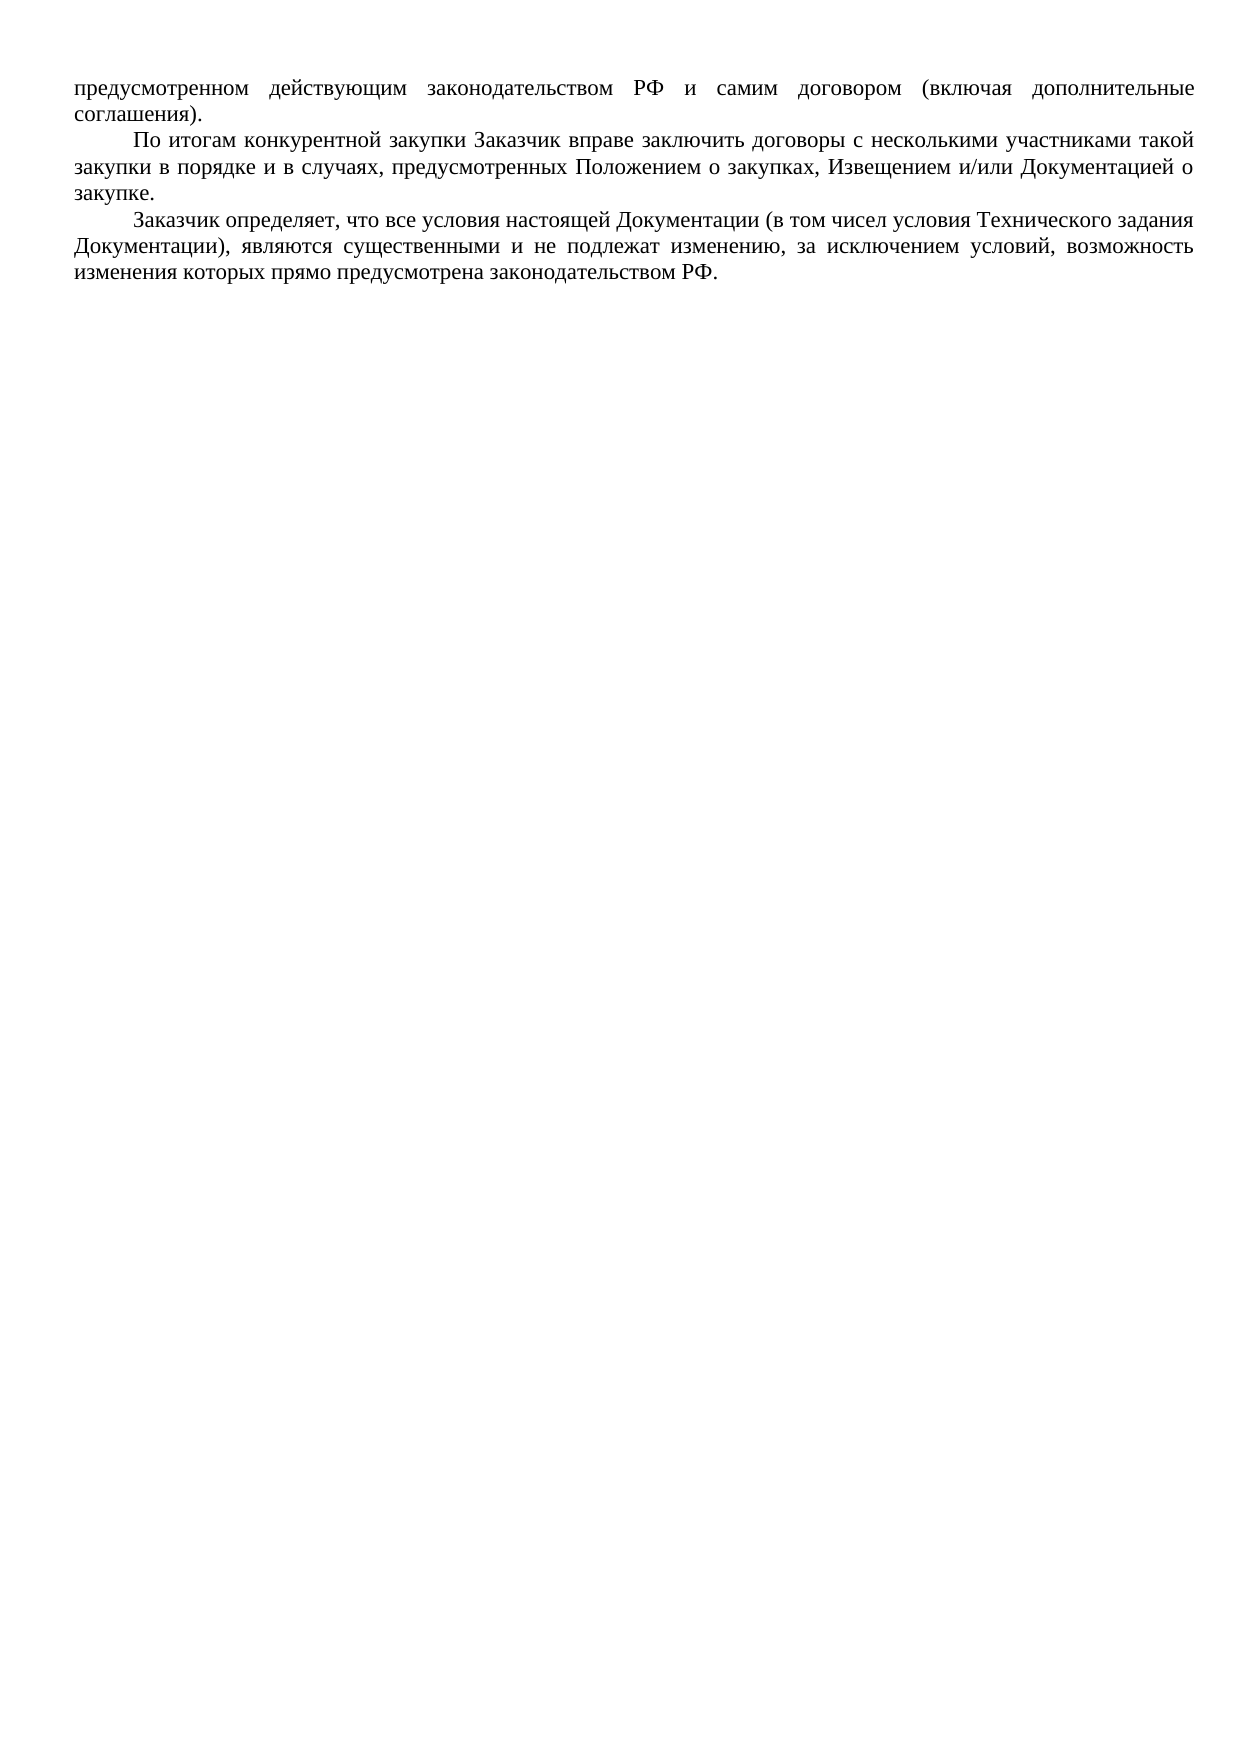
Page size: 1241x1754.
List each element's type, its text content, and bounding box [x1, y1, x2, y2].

text По итогам конкурентной закупки Заказчик вправе заключить договоры с несколькими участниками такой закупки в порядке и в случаях, предусмотренных Положением о закупках, Извещением и/или Документацией о закупке. [74, 127, 1196, 206]
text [74, 74, 1196, 127]
text Заказчик определяет, что все условия настоящей Документации (в том чисел условия Технического задания Документации), являются существенными и не подлежат изменению, за исключением условий, возможность изменения которых прямо предусмотрена законодательством РФ. [74, 206, 1196, 285]
